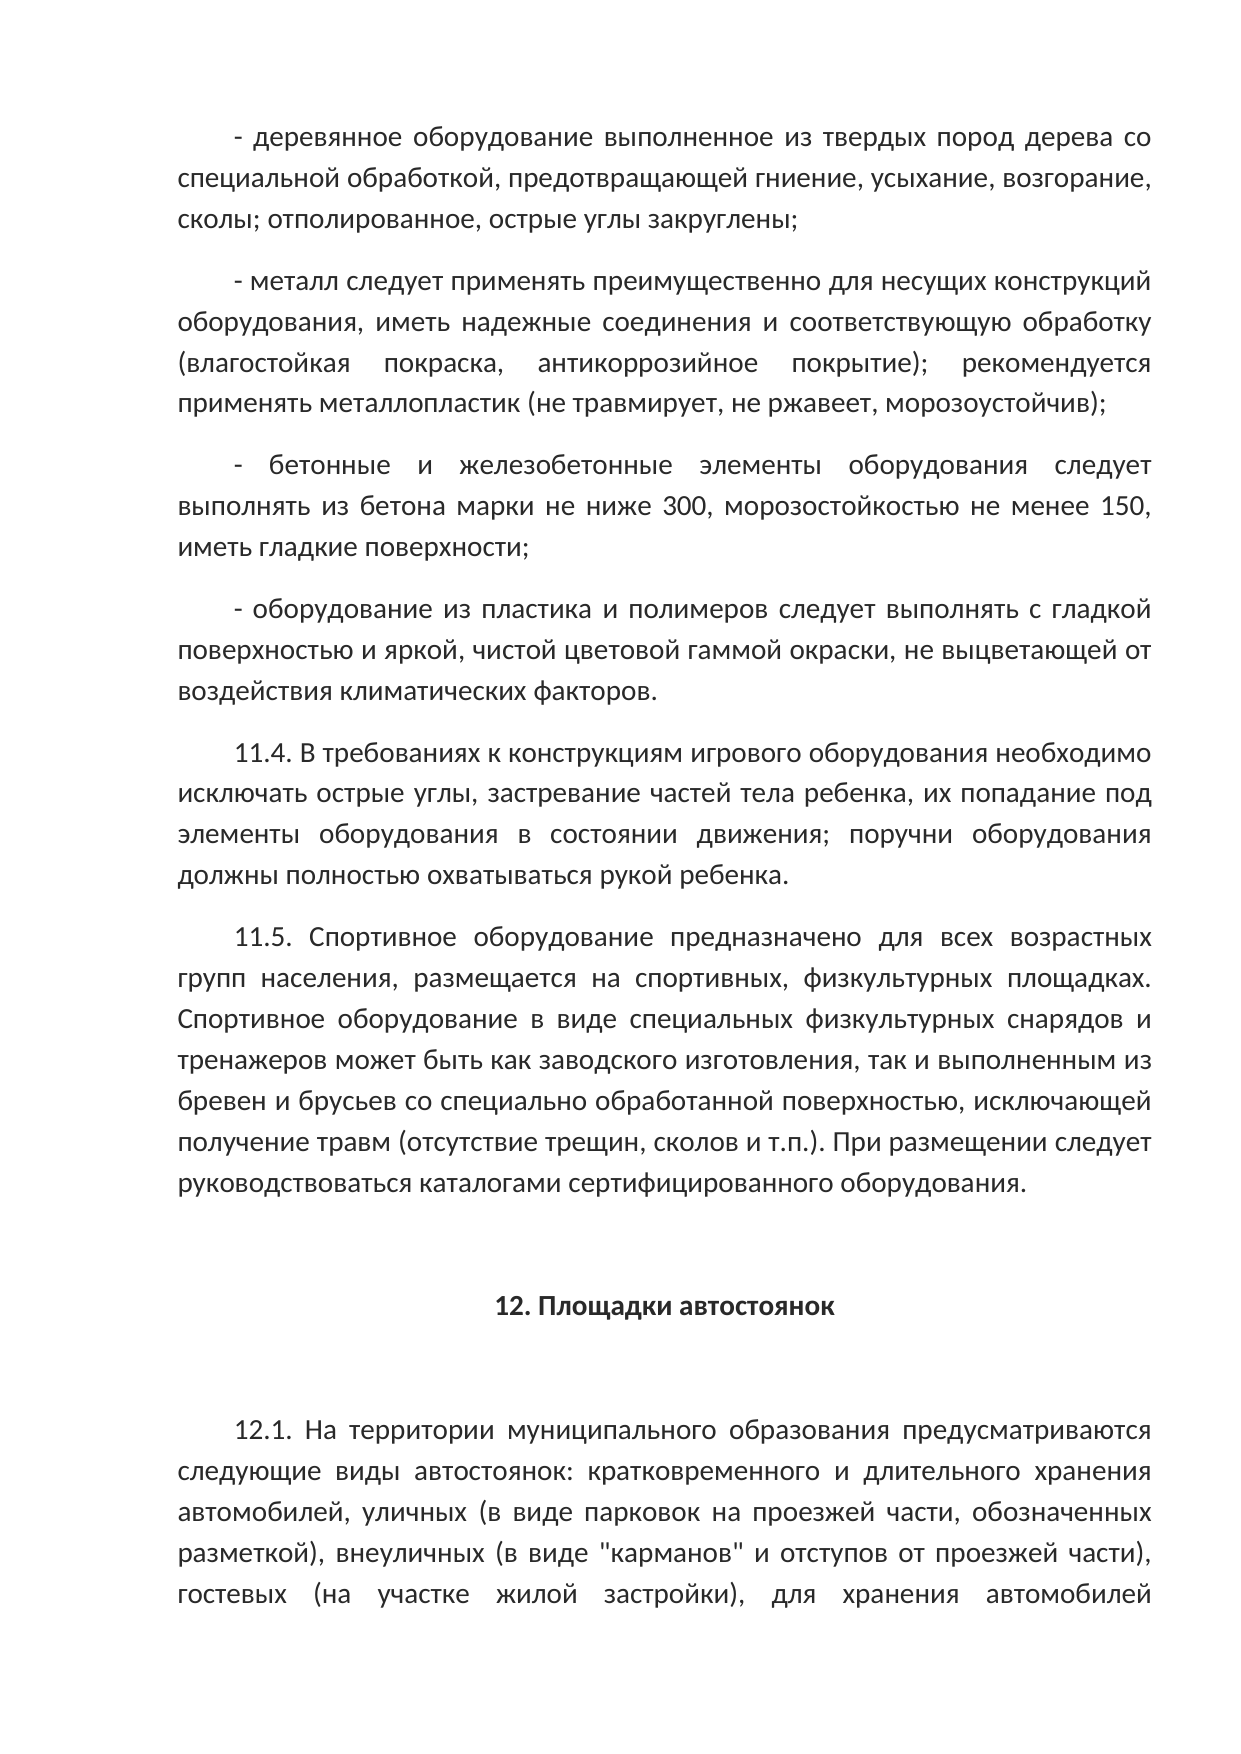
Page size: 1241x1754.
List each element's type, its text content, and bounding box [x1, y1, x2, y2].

text 12. Площадки автостоянок [177, 1287, 1152, 1323]
text - металл следует применять преимущественно для несущих конструкций оборудования, иметь надежные соединения и соответствующую обработку (влагостойкая покраска, антикоррозийное покрытие); рекомендуется применять металлопластик (не травмирует, не ржавеет, морозоустойчив); [177, 262, 1152, 420]
text - бетонные и железобетонные элементы оборудования следует выполнять из бетона марки не ниже 300, морозостойкостью не менее 150, иметь гладкие поверхности; [177, 446, 1152, 564]
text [177, 1411, 1152, 1610]
text 11.5. Спортивное оборудование предназначено для всех возрастных групп населения, размещается на спортивных, физкультурных площадках. Спортивное оборудование в виде специальных физкультурных снарядов и тренажеров может быть как заводского изготовления, так и выполненным из бревен и брусьев со специально обработанной поверхностью, исключающей получение травм (отсутствие трещин, сколов и т.п.). При размещении следует руководствоваться каталогами сертифицированного оборудования. [177, 918, 1152, 1199]
text - деревянное оборудование выполненное из твердых пород дерева со специальной обработкой, предотвращающей гниение, усыхание, возгорание, сколы; отполированное, острые углы закруглены; [177, 118, 1152, 236]
text 11.4. В требованиях к конструкциям игрового оборудования необходимо исключать острые углы, застревание частей тела ребенка, их попадание под элементы оборудования в состоянии движения; поручни оборудования должны полностью охватываться рукой ребенка. [177, 734, 1152, 892]
text - оборудование из пластика и полимеров следует выполнять с гладкой поверхностью и яркой, чистой цветовой гаммой окраски, не выцветающей от воздействия климатических факторов. [177, 590, 1152, 707]
